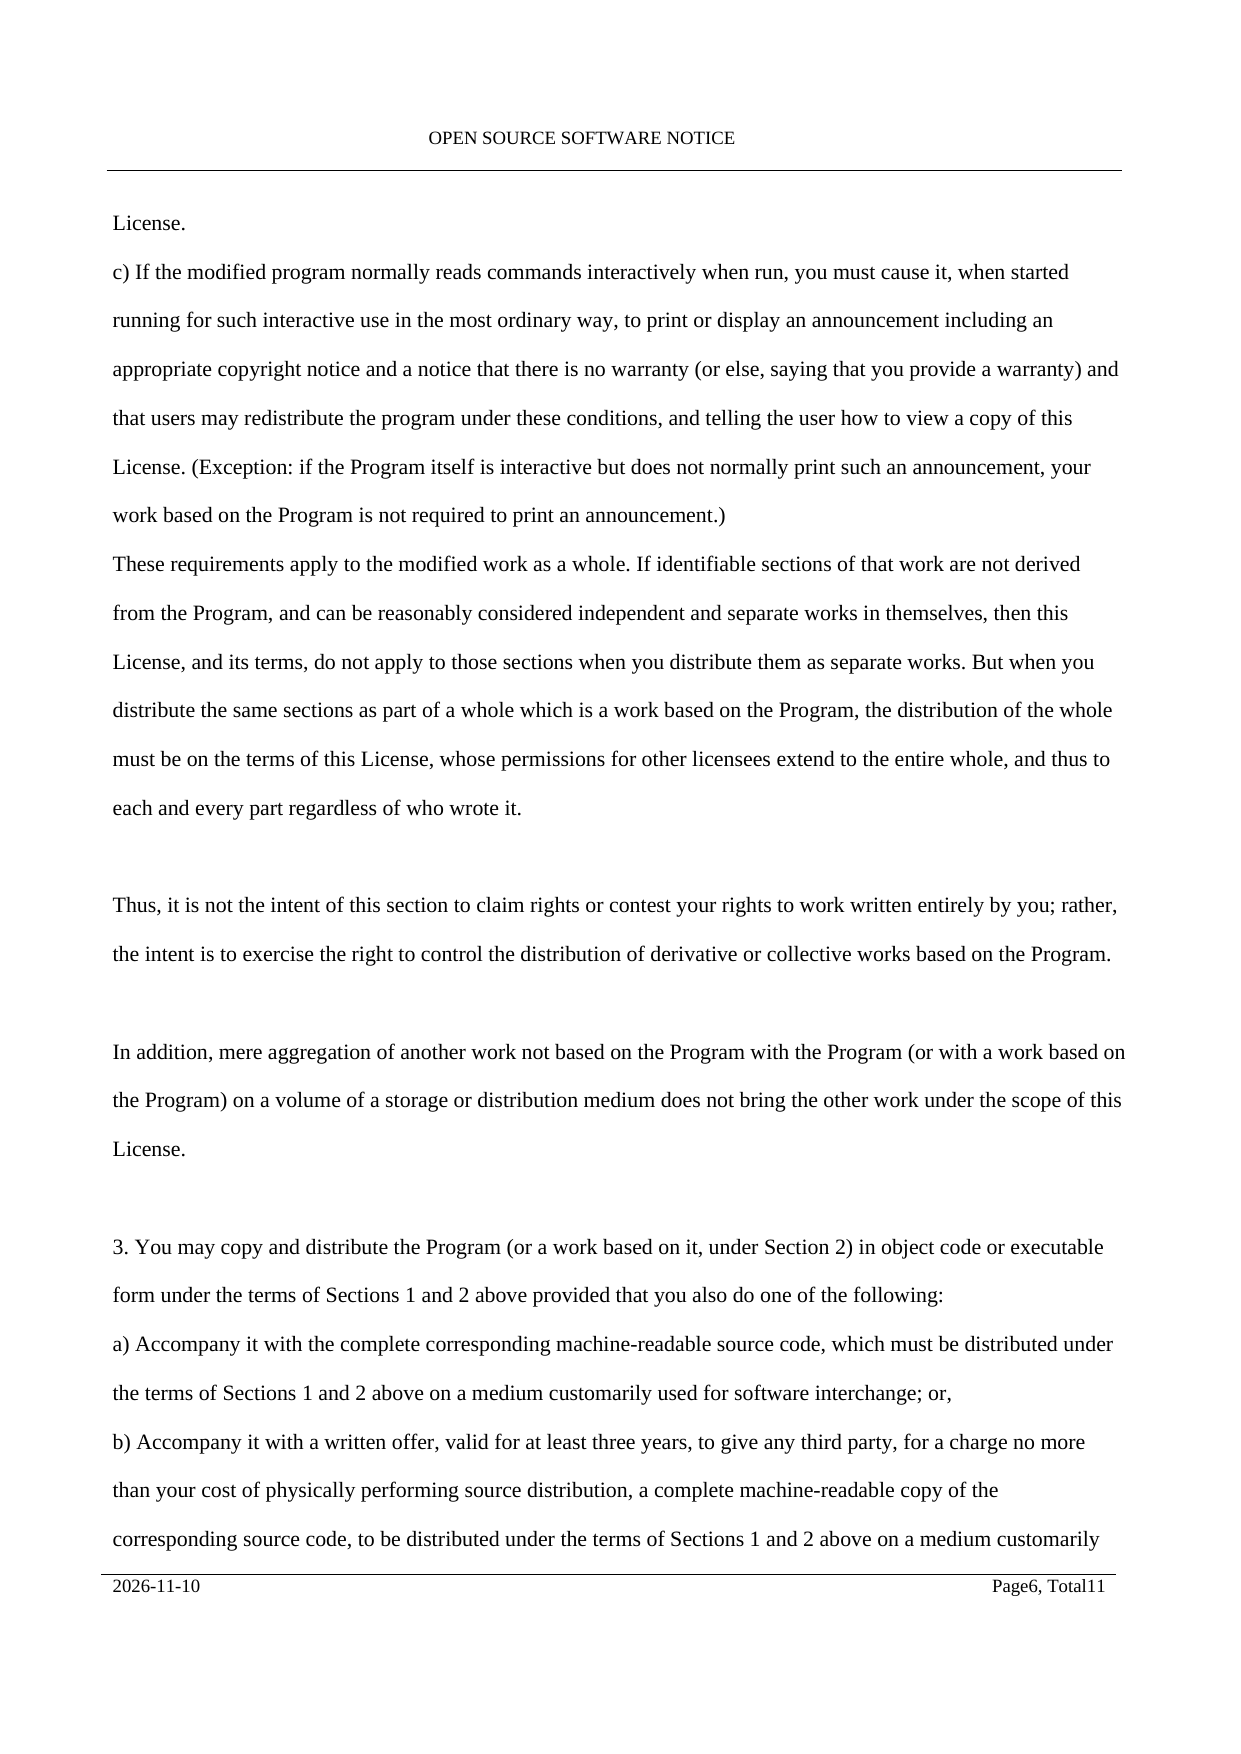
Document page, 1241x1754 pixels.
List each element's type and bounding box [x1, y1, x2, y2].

text [112, 206, 1128, 1555]
